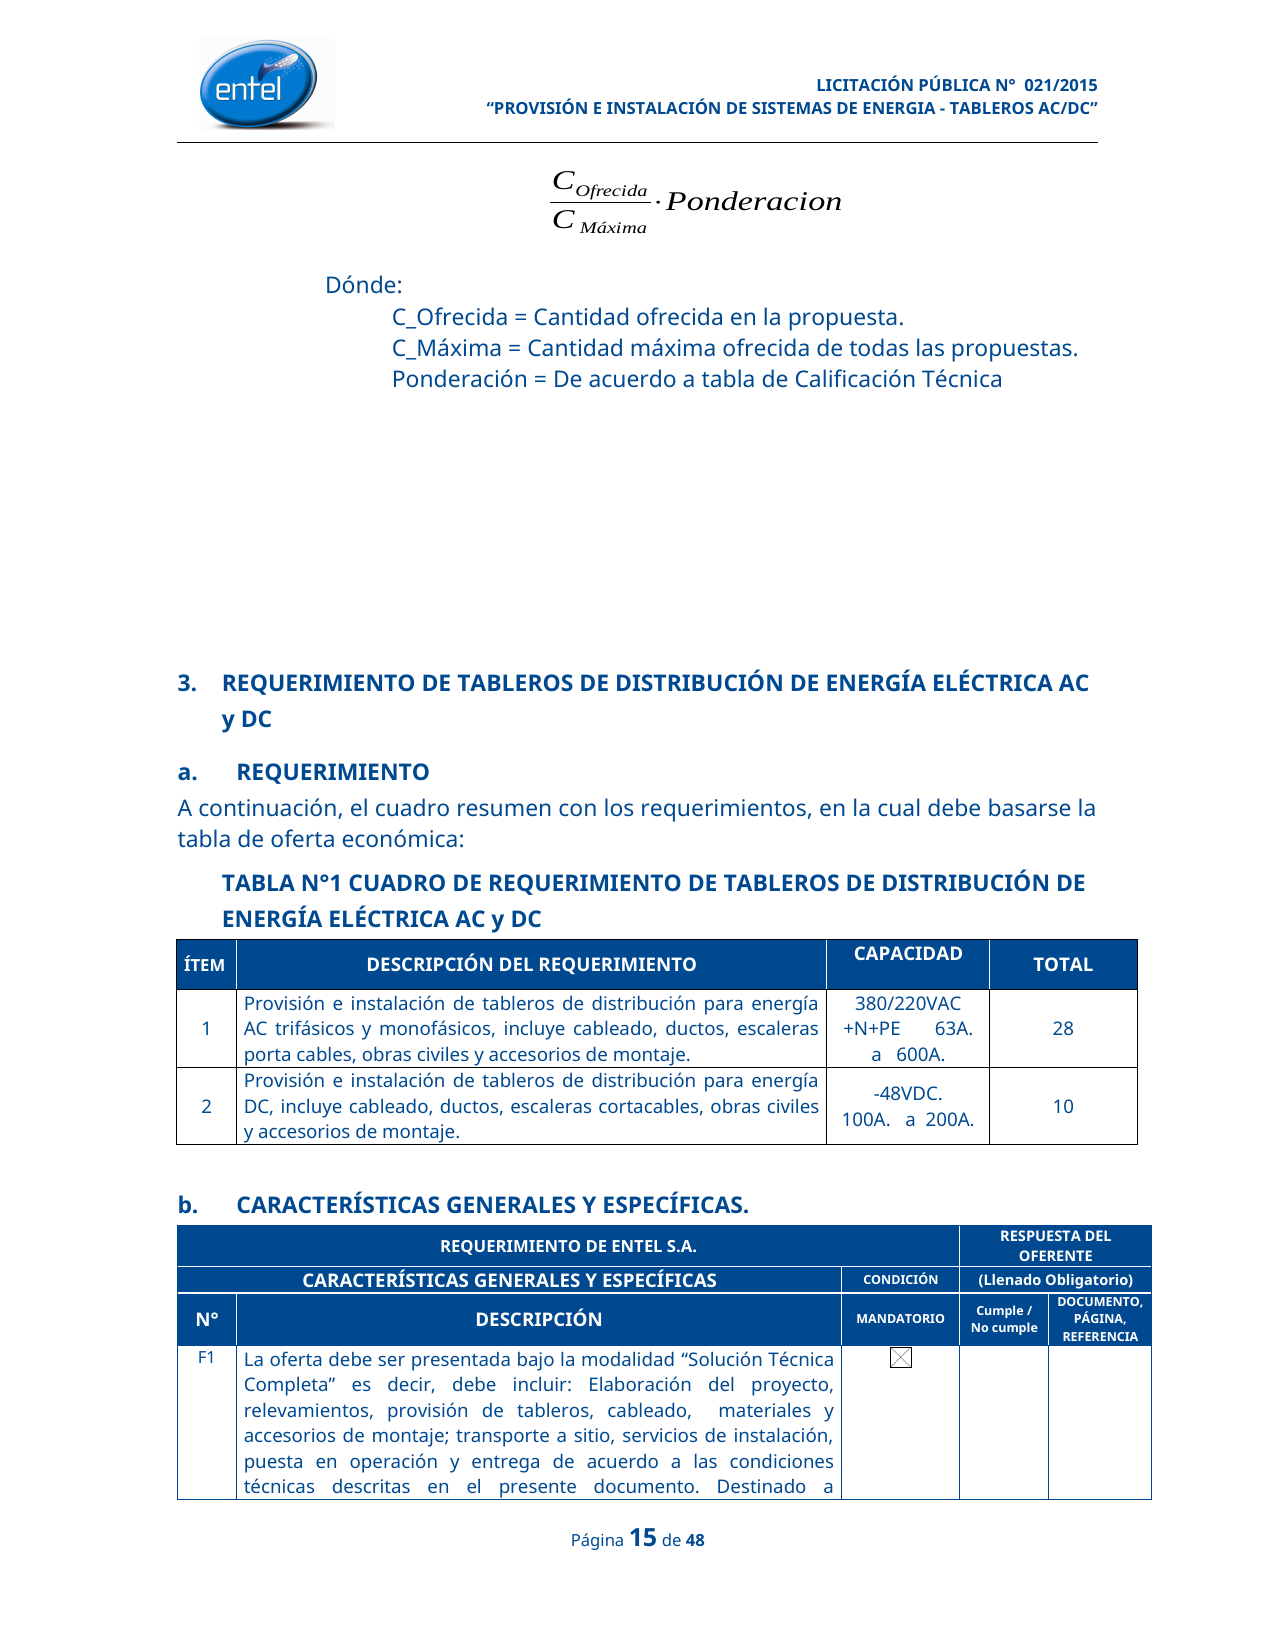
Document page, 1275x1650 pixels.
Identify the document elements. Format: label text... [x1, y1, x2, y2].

table_cell 380/220VAC +N+PE 63A. a 600A. [827, 990, 989, 1067]
table_cell DESCRIPCIÓN [237, 1294, 841, 1345]
text TABLA N°1 CUADRO DE REQUERIMIENTO DE TABLEROS DE DISTRIBUCIÓN DE ENERGÍA ELÉCTRICA AC y DC [222, 867, 1098, 934]
table_cell Provisión e instalación de tableros de distribución para energía AC trifásicos y monofásicos, incluye cableado, ductos, escaleras porta cables, obras civiles y accesorios de montaje. [237, 990, 826, 1067]
table_cell DOCUMENTO, PÁGINA, REFERENCIA [1049, 1294, 1151, 1345]
table_cell CARACTERÍSTICAS GENERALES Y ESPECÍFICAS [178, 1267, 841, 1292]
list REQUERIMIENTO DE TABLEROS DE DISTRIBUCIÓN DE ENERGÍA ELÉCTRICA AC y DC [177, 667, 1098, 734]
table_cell 10 [990, 1068, 1137, 1144]
table_cell (Llenado Obligatorio) [960, 1267, 1151, 1292]
table_cell 1 [177, 990, 236, 1067]
table_header CAPACIDAD [827, 940, 989, 989]
table_cell -48VDC. 100A. a 200A. [827, 1068, 989, 1144]
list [392, 363, 1098, 394]
table_cell [1049, 1346, 1151, 1499]
table_cell Provisión e instalación de tableros de distribución para energía DC, incluye cableado, ductos, escaleras cortacables, obras civiles y accesorios de montaje. [237, 1068, 826, 1144]
table_cell Cumple / No cumple [960, 1294, 1048, 1345]
table_cell CONDICIÓN [842, 1267, 959, 1292]
table_cell N° [178, 1294, 236, 1345]
picture [199, 38, 335, 130]
list C_Ofrecida = Cantidad ofrecida en la propuesta. [392, 301, 1098, 332]
table_header DESCRIPCIÓN DEL REQUERIMIENTO [237, 940, 826, 989]
table_header TOTAL [990, 940, 1137, 989]
list C_Máxima = Cantidad máxima ofrecida de todas las propuestas. [392, 332, 1098, 363]
list A continuación, el cuadro resumen con los requerimientos, en la cual debe basarse la tabla de oferta económica: [177, 792, 1098, 854]
table_cell [960, 1346, 1048, 1499]
table_header RESPUESTA DEL OFERENTE [960, 1226, 1151, 1266]
table_cell F1 [178, 1346, 236, 1499]
table_cell [842, 1346, 959, 1499]
table_cell 28 [990, 990, 1137, 1067]
table_cell MANDATORIO [842, 1294, 959, 1345]
table_cell 2 [177, 1068, 236, 1144]
table_header REQUERIMIENTO DE ENTEL S.A. [178, 1226, 959, 1266]
list CARACTERÍSTICAS GENERALES Y ESPECÍFICAS. [177, 1189, 1098, 1220]
table_header ÍTEM [177, 940, 236, 989]
list Dónde: [318, 269, 1098, 301]
list REQUERIMIENTO [177, 756, 1098, 787]
